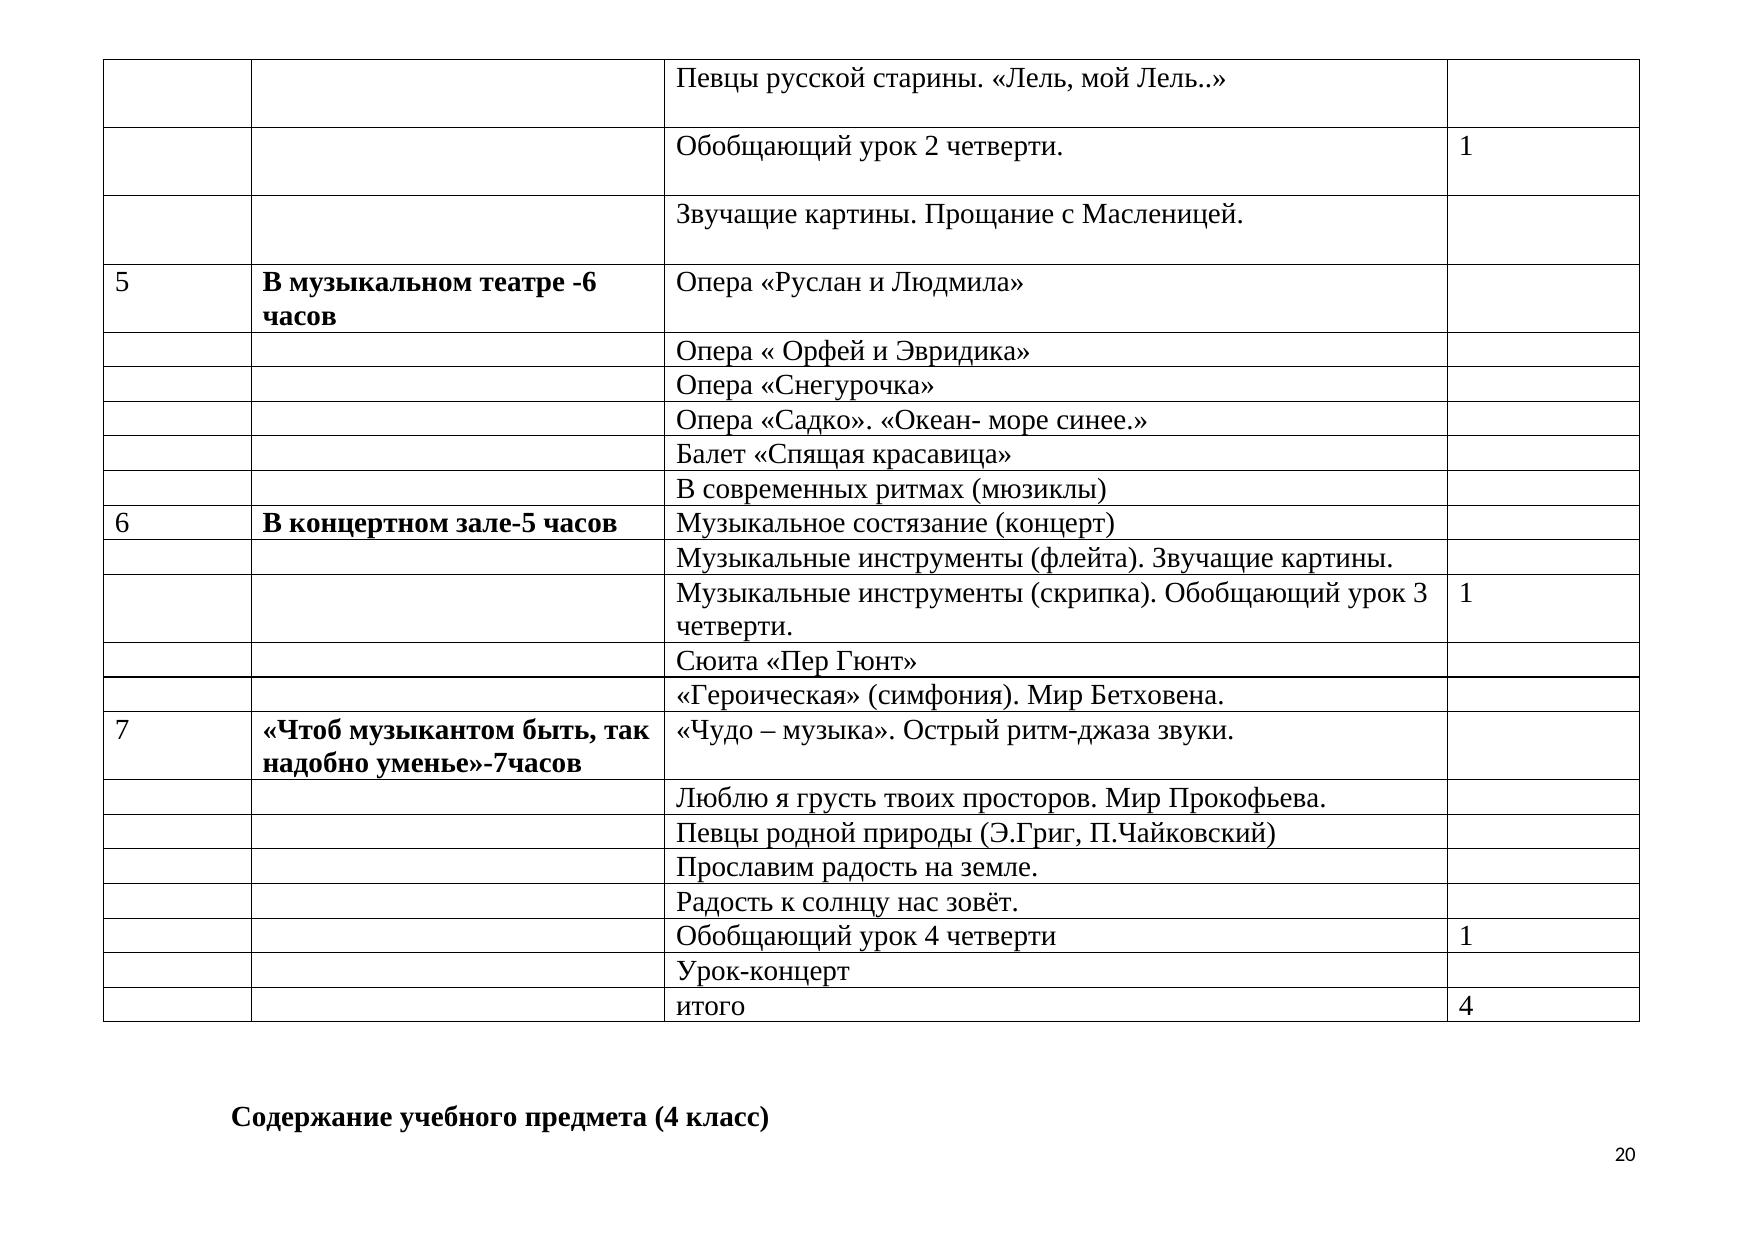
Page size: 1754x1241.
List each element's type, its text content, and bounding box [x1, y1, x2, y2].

table_cell [1448, 540, 1639, 574]
table_cell [1448, 506, 1639, 539]
table_cell Опера «Руслан и Людмила» [665, 265, 1447, 332]
table_cell [104, 678, 251, 711]
table_cell Обобщающий урок 2 четверти. [665, 128, 1447, 195]
table_cell Опера « Орфей и Эвридика» [665, 333, 1447, 366]
table_cell [1448, 815, 1639, 848]
table_cell [1448, 436, 1639, 470]
table_cell [104, 919, 251, 952]
table_cell Певцы русской старины. «Лель, мой Лель..» [665, 60, 1447, 127]
table_cell [104, 436, 251, 470]
table_cell [252, 196, 664, 263]
table_cell Сюита «Пер Гюнт» [665, 643, 1447, 676]
table_cell [104, 643, 251, 676]
table_cell [252, 60, 664, 127]
table_cell [252, 333, 664, 366]
table_cell [104, 849, 251, 883]
table_cell Певцы родной природы (Э.Григ, П.Чайковский) [665, 815, 1447, 848]
table_cell [1448, 333, 1639, 366]
table_cell Опера «Садко». «Океан- море синее.» [665, 402, 1447, 435]
table_cell [104, 953, 251, 987]
list Содержание учебного предмета (4 класс) [231, 1099, 1636, 1133]
table_cell [252, 953, 664, 987]
table_cell 7 [104, 712, 251, 779]
table_cell [104, 471, 251, 504]
table_cell Радость к солнцу нас зовёт. [665, 884, 1447, 917]
table_cell [252, 540, 664, 574]
table_cell [104, 196, 251, 263]
table_cell [1448, 884, 1639, 917]
table_cell В музыкальном театре -6 часов [252, 265, 664, 332]
table_cell Музыкальные инструменты (скрипка). Обобщающий урок 3 четверти. [665, 575, 1447, 642]
table_cell [1448, 643, 1639, 676]
table_cell Музыкальные инструменты (флейта). Звучащие картины. [665, 540, 1447, 574]
table_cell Люблю я грусть твоих просторов. Мир Прокофьева. [665, 780, 1447, 814]
table_cell [104, 884, 251, 917]
table_cell 1 [1448, 919, 1639, 952]
table_cell [252, 678, 664, 711]
table_cell [104, 60, 251, 127]
table_cell [104, 540, 251, 574]
table_cell [252, 575, 664, 642]
table_cell [252, 988, 664, 1021]
table_cell В концертном зале-5 часов [252, 506, 664, 539]
table_cell 1 [1448, 575, 1639, 642]
table_cell [1448, 849, 1639, 883]
table_cell [104, 575, 251, 642]
table_cell [1448, 678, 1639, 711]
table_cell [104, 367, 251, 401]
table_cell Обобщающий урок 4 четверти [665, 919, 1447, 952]
table_cell [1448, 367, 1639, 401]
table_cell [1448, 780, 1639, 814]
table_cell [252, 402, 664, 435]
table_cell [1448, 953, 1639, 987]
table_cell [252, 849, 664, 883]
table_cell [104, 128, 251, 195]
table_cell [252, 367, 664, 401]
table_cell «Чудо – музыка». Острый ритм-джаза звуки. [665, 712, 1447, 779]
table_cell [104, 333, 251, 366]
table_cell Звучащие картины. Прощание с Масленицей. [665, 196, 1447, 263]
table_cell Балет «Спящая красавица» [665, 436, 1447, 470]
table_cell «Чтоб музыкантом быть, так надобно уменье»-7часов [252, 712, 664, 779]
table_cell Прославим радость на земле. [665, 849, 1447, 883]
table_cell Урок-концерт [665, 953, 1447, 987]
table_cell Музыкальное состязание (концерт) [665, 506, 1447, 539]
table_cell В современных ритмах (мюзиклы) [665, 471, 1447, 504]
table_cell [1448, 712, 1639, 779]
table_cell [252, 780, 664, 814]
table_cell Опера «Снегурочка» [665, 367, 1447, 401]
table_cell [252, 128, 664, 195]
table_cell 6 [104, 506, 251, 539]
table_cell [252, 643, 664, 676]
table_cell [1448, 265, 1639, 332]
table_cell [104, 988, 251, 1021]
table_cell [1448, 402, 1639, 435]
table_cell «Героическая» (симфония). Мир Бетховена. [665, 678, 1447, 711]
table_cell 1 [1448, 128, 1639, 195]
table_cell [252, 884, 664, 917]
table_cell [252, 815, 664, 848]
table_cell 4 [1448, 988, 1639, 1021]
table_cell [104, 815, 251, 848]
table_cell [104, 402, 251, 435]
table_cell [1448, 60, 1639, 127]
table_cell 5 [104, 265, 251, 332]
table_cell [1448, 196, 1639, 263]
table_cell [252, 471, 664, 504]
table_cell [252, 919, 664, 952]
table_cell [252, 436, 664, 470]
table_cell [1448, 471, 1639, 504]
table_cell итого [665, 988, 1447, 1021]
table_cell [104, 780, 251, 814]
